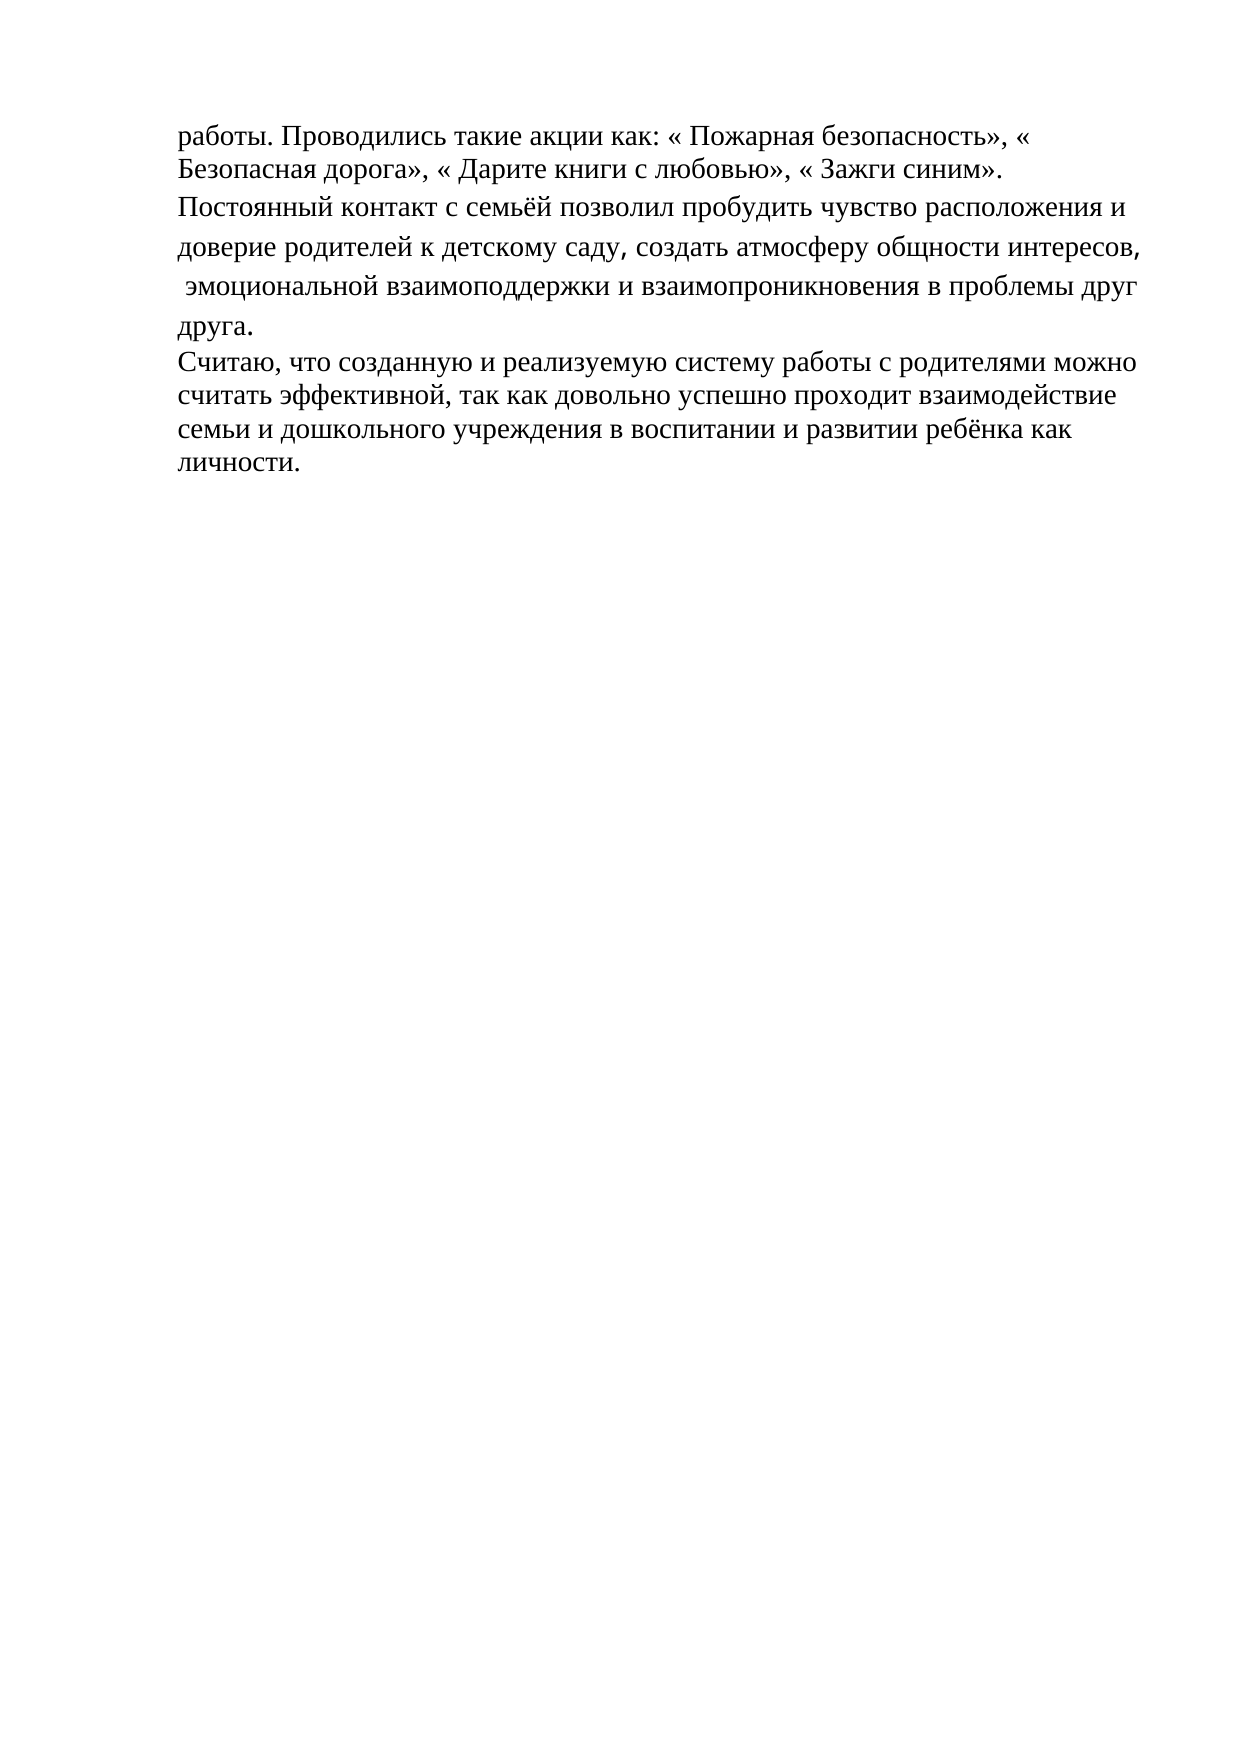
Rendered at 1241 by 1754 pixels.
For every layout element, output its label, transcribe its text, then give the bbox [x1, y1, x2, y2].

text доверие родителей к детскому саду, создать атмосферу общности интересов, [177, 225, 1152, 264]
text эмоциональной взаимоподдержки и взаимопроникновения в проблемы друг друга. [177, 264, 1152, 344]
text Считаю, что созданную и реализуемую систему работы с родителями можно считать эффективной, так как довольно успешно проходит взаимодействие семьи и дошкольного учреждения в воспитании и развитии ребёнка как личности. [177, 344, 1152, 478]
text Постоянный контакт с семьёй позволил пробудить чувство расположения и [177, 185, 1152, 225]
